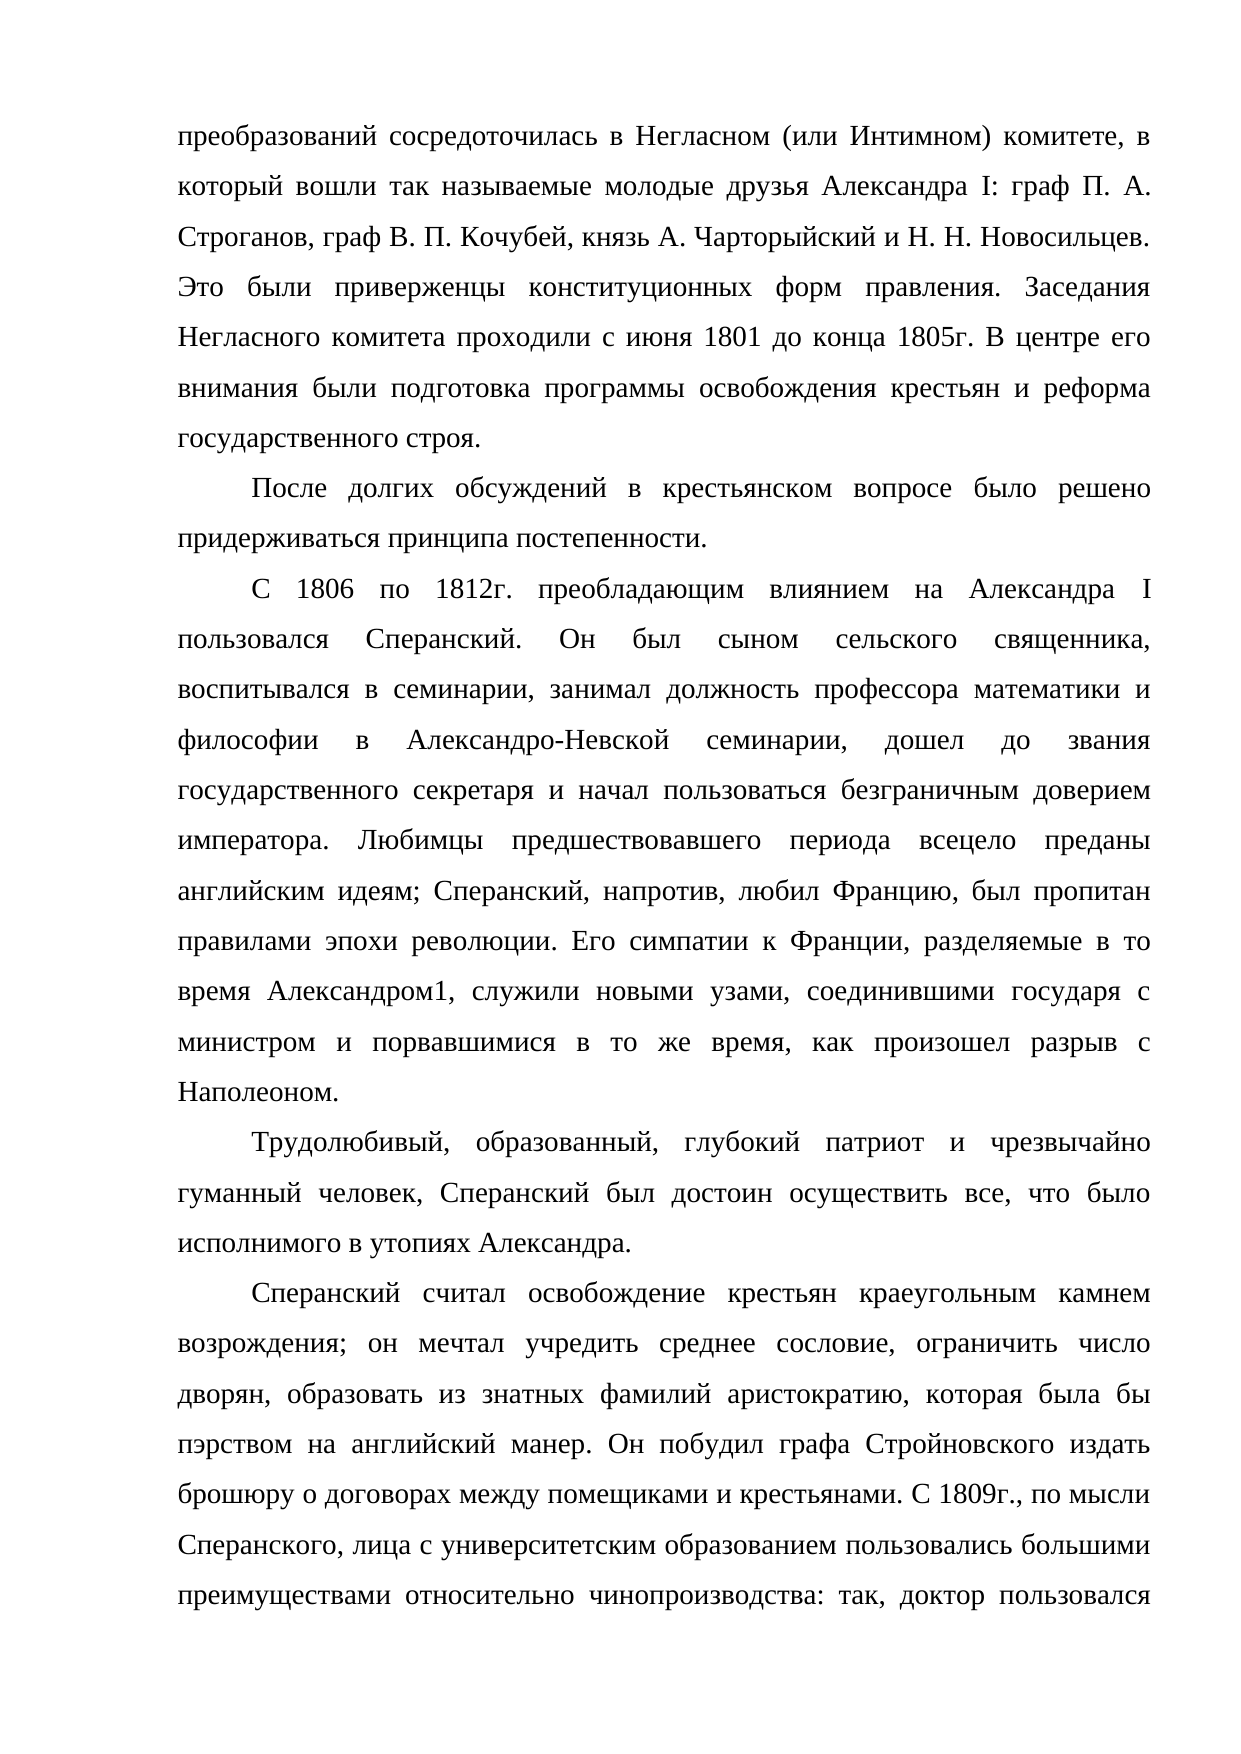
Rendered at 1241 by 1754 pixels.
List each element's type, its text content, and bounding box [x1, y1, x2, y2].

text После долгих обсуждений в крестьянском вопросе было решено придерживаться принципа постепенности. [177, 470, 1152, 554]
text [177, 118, 1152, 453]
text С 1806 по 1812г. преобладающим влиянием на Александра I пользовался Сперанский. Он был сыном сельского священника, воспитывался в семинарии, занимал должность профессора математики и философии в Александро-Невской семинарии, дошел до звания государственного секретаря и начал пользоваться безграничным доверием императора. Любимцы предшествовавшего периода всецело преданы английским идеям; Сперанский, напротив, любил Францию, был пропитан правилами эпохи революции. Его симпатии к Франции, разделяемые в то время Александром1, служили новыми узами, соединившими государя с министром и порвавшимися в то же время, как произошел разрыв с Наполеоном. [177, 571, 1152, 1108]
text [177, 1275, 1152, 1611]
text Трудолюбивый, образованный, глубокий патриот и чрезвычайно гуманный человек, Сперанский был достоин осуществить все, что было исполнимого в утопиях Александра. [177, 1124, 1152, 1258]
